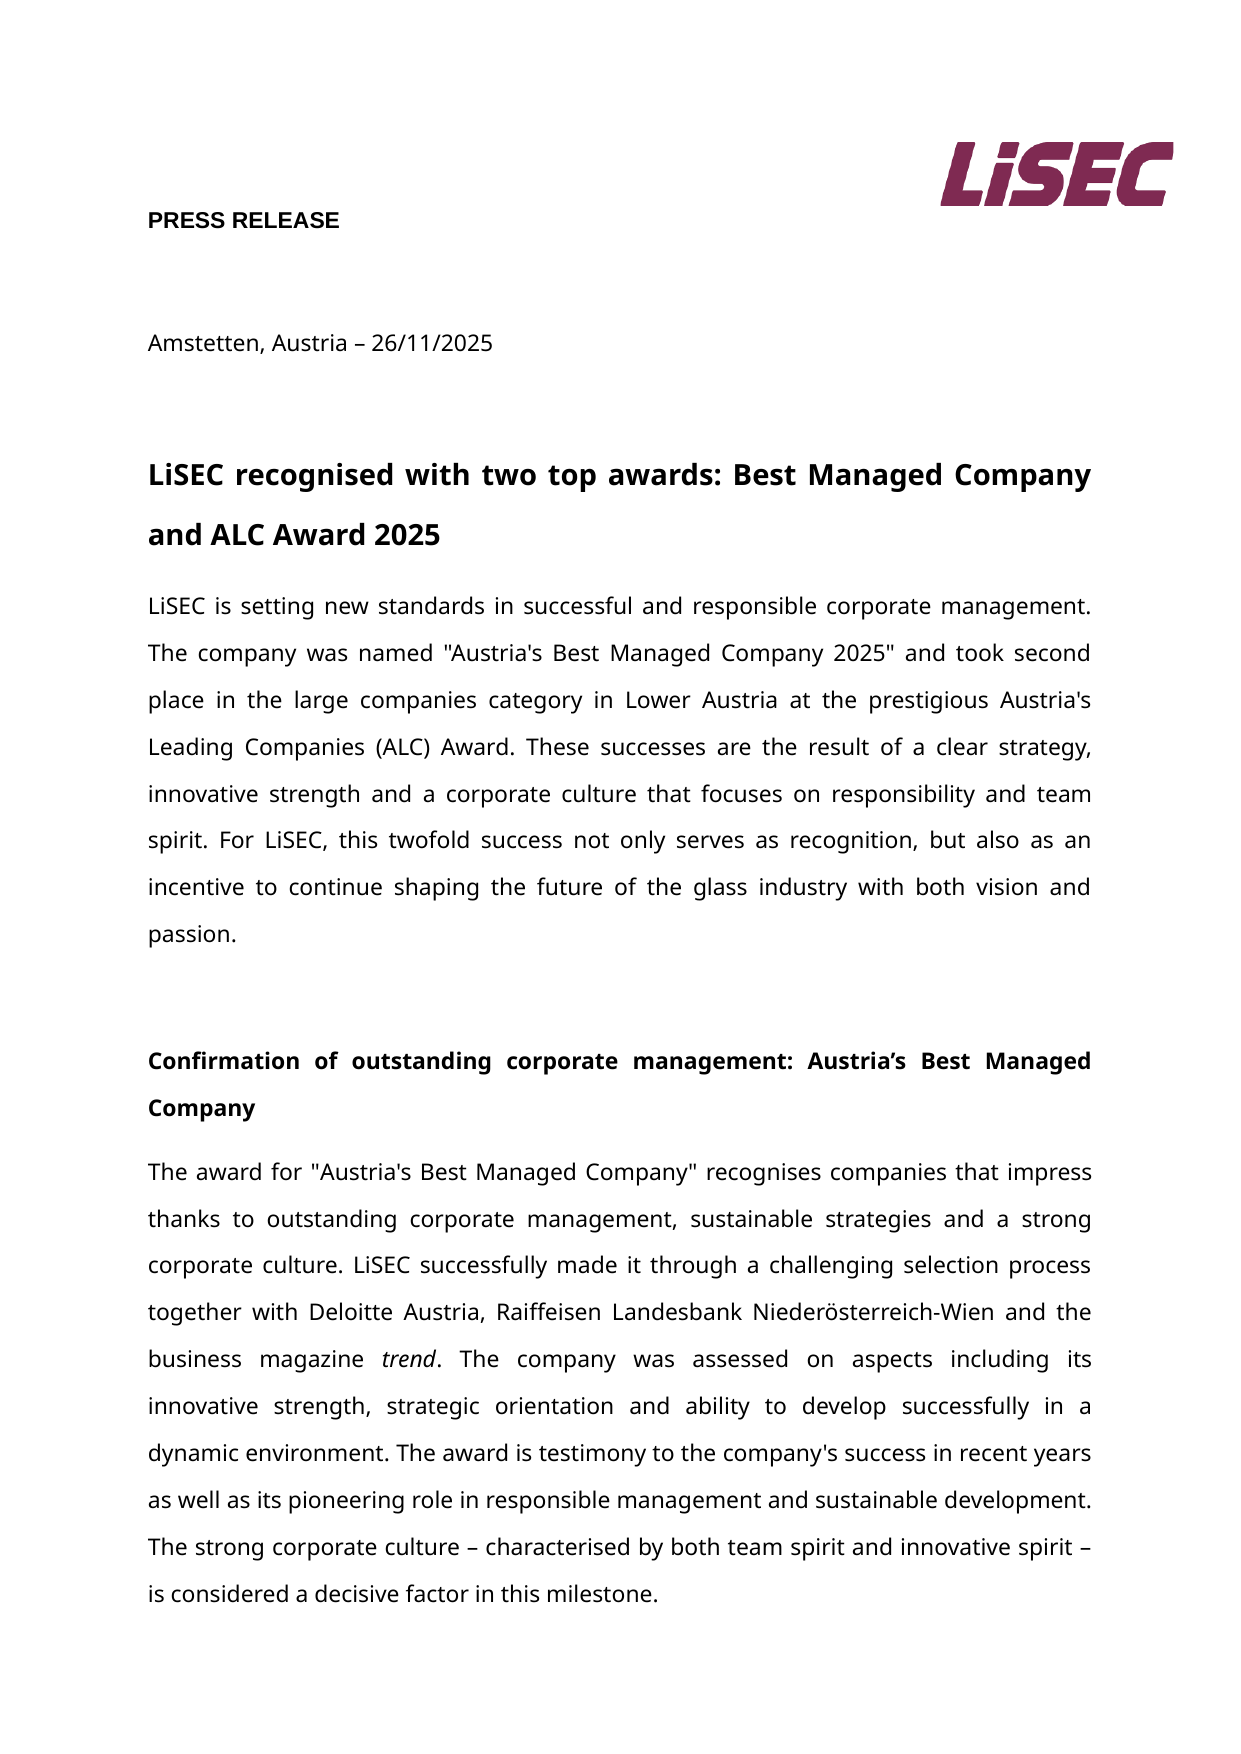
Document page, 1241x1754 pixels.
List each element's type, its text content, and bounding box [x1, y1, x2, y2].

text The award for "Austria's Best Managed Company" recognises companies that impress thanks to outstanding corporate management, sustainable strategies and a strong corporate culture. LiSEC successfully made it through a challenging selection process together with Deloitte Austria, Raiffeisen Landesbank Niederösterreich-Wien and the business magazine trend. The company was assessed on aspects including its innovative strength, strategic orientation and ability to develop successfully in a dynamic environment. The award is testimony to the company's success in recent years as well as its pioneering role in responsible management and sustainable development. The strong corporate culture – characterised by both team spirit and innovative spirit – is considered a decisive factor in this milestone. [148, 1156, 1093, 1609]
text Confirmation of outstanding corporate management: Austria’s Best Managed Company [148, 1045, 1093, 1123]
text LiSEC recognised with two top awards: Best Managed Company and ALC Award 2025 [148, 454, 1093, 554]
text Amstetten, Austria – 26/11/2025 [148, 327, 1093, 359]
picture [939, 142, 1173, 205]
text LiSEC is setting new standards in successful and responsible corporate management. The company was named "Austria's Best Managed Company 2025" and took second place in the large companies category in Lower Austria at the prestigious Austria's Leading Companies (ALC) Award. These successes are the result of a clear strategy, innovative strength and a corporate culture that focuses on responsibility and team spirit. For LiSEC, this twofold success not only serves as recognition, but also as an incentive to continue shaping the future of the glass industry with both vision and passion. [148, 590, 1093, 949]
